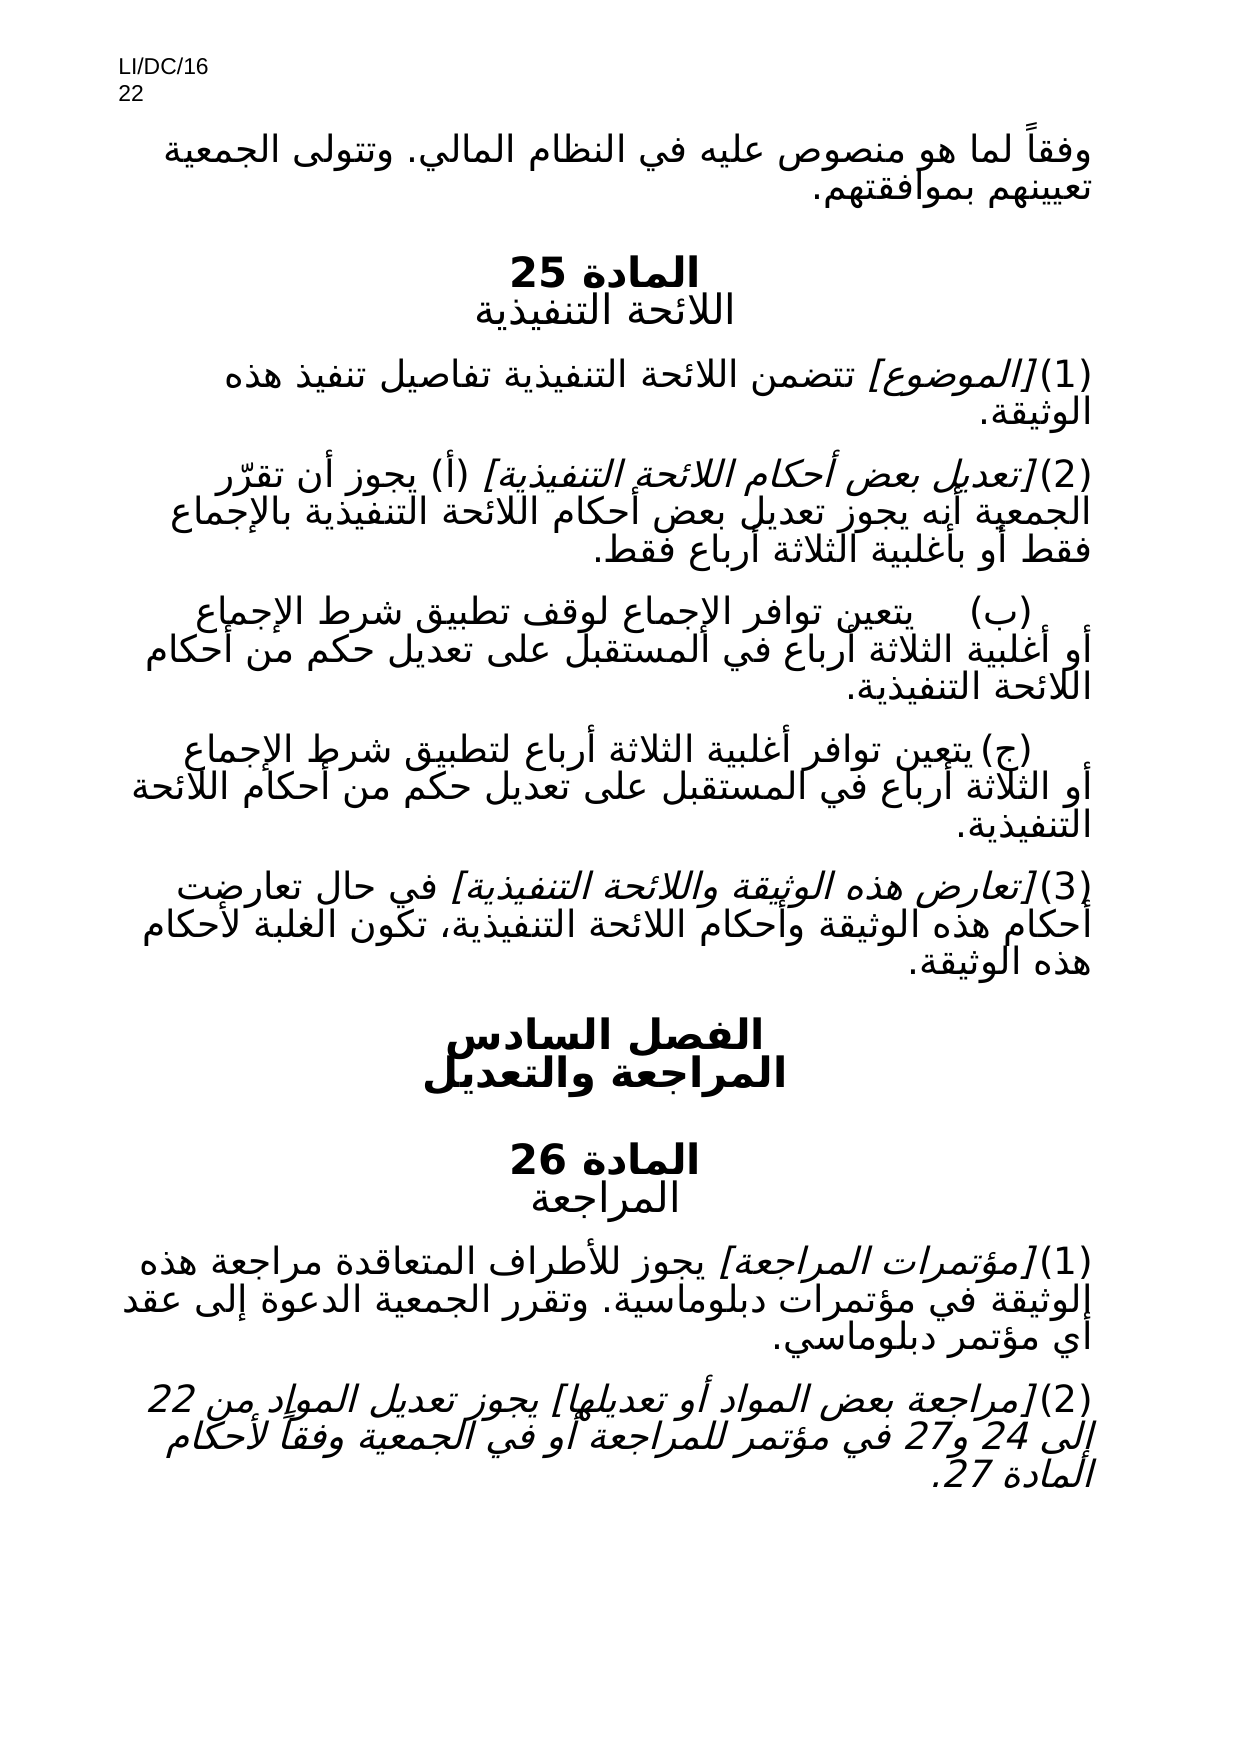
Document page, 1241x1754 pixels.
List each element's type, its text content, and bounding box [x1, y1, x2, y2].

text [118, 132, 1092, 207]
text المادة 25 [118, 257, 1092, 295]
text المراجعة والتعديل [118, 1057, 762, 1095]
text المراجعة [118, 1182, 661, 1220]
text اللائحة التنفيذية [118, 295, 1092, 332]
text المراجعة [619, 1182, 1092, 1220]
text المادة 26 [118, 1145, 1092, 1182]
text (ج) يتعين توافر أغلبية الثلاثة أرباع لتطبيق شرط الإجماع أو الثلاثة أرباع في المستقبل على تعديل حكم من أحكام اللائحة التنفيذية. [118, 732, 1092, 845]
text (ب) يتعين توافر الإجماع لوقف تطبيق شرط الإجماع أو أغلبية الثلاثة أرباع في المستقبل على تعديل حكم من أحكام اللائحة التنفيذية. [118, 595, 1092, 707]
text (2) [مراجعة بعض المواد أو تعديلها] يجوز تعديل المواد من 22 إلى 24 و27 في مؤتمر للمراجعة أو في الجمعية وفقاً لأحكام المادة 27. [118, 1382, 1092, 1495]
text الفصل السادس [118, 1020, 1092, 1057]
text (2) [تعديل بعض أحكام اللائحة التنفيذية] (أ) يجوز أن تقرّر الجمعية أنه يجوز تعديل بعض أحكام اللائحة التنفيذية بالإجماع فقط أو بأغلبية الثلاثة أرباع فقط. [118, 457, 1092, 570]
text (3) [تعارض هذه الوثيقة واللائحة التنفيذية] في حال تعارضت أحكام هذه الوثيقة وأحكام اللائحة التنفيذية، تكون الغلبة لأحكام هذه الوثيقة. [118, 870, 1092, 982]
text المراجعة والتعديل [717, 1057, 1092, 1095]
text (1) [الموضوع] تتضمن اللائحة التنفيذية تفاصيل تنفيذ هذه الوثيقة. [118, 357, 1092, 432]
text (1) [مؤتمرات المراجعة] يجوز للأطراف المتعاقدة مراجعة هذه الوثيقة في مؤتمرات دبلوماسية. وتقرر الجمعية الدعوة إلى عقد أي مؤتمر دبلوماسي. [118, 1245, 1092, 1357]
